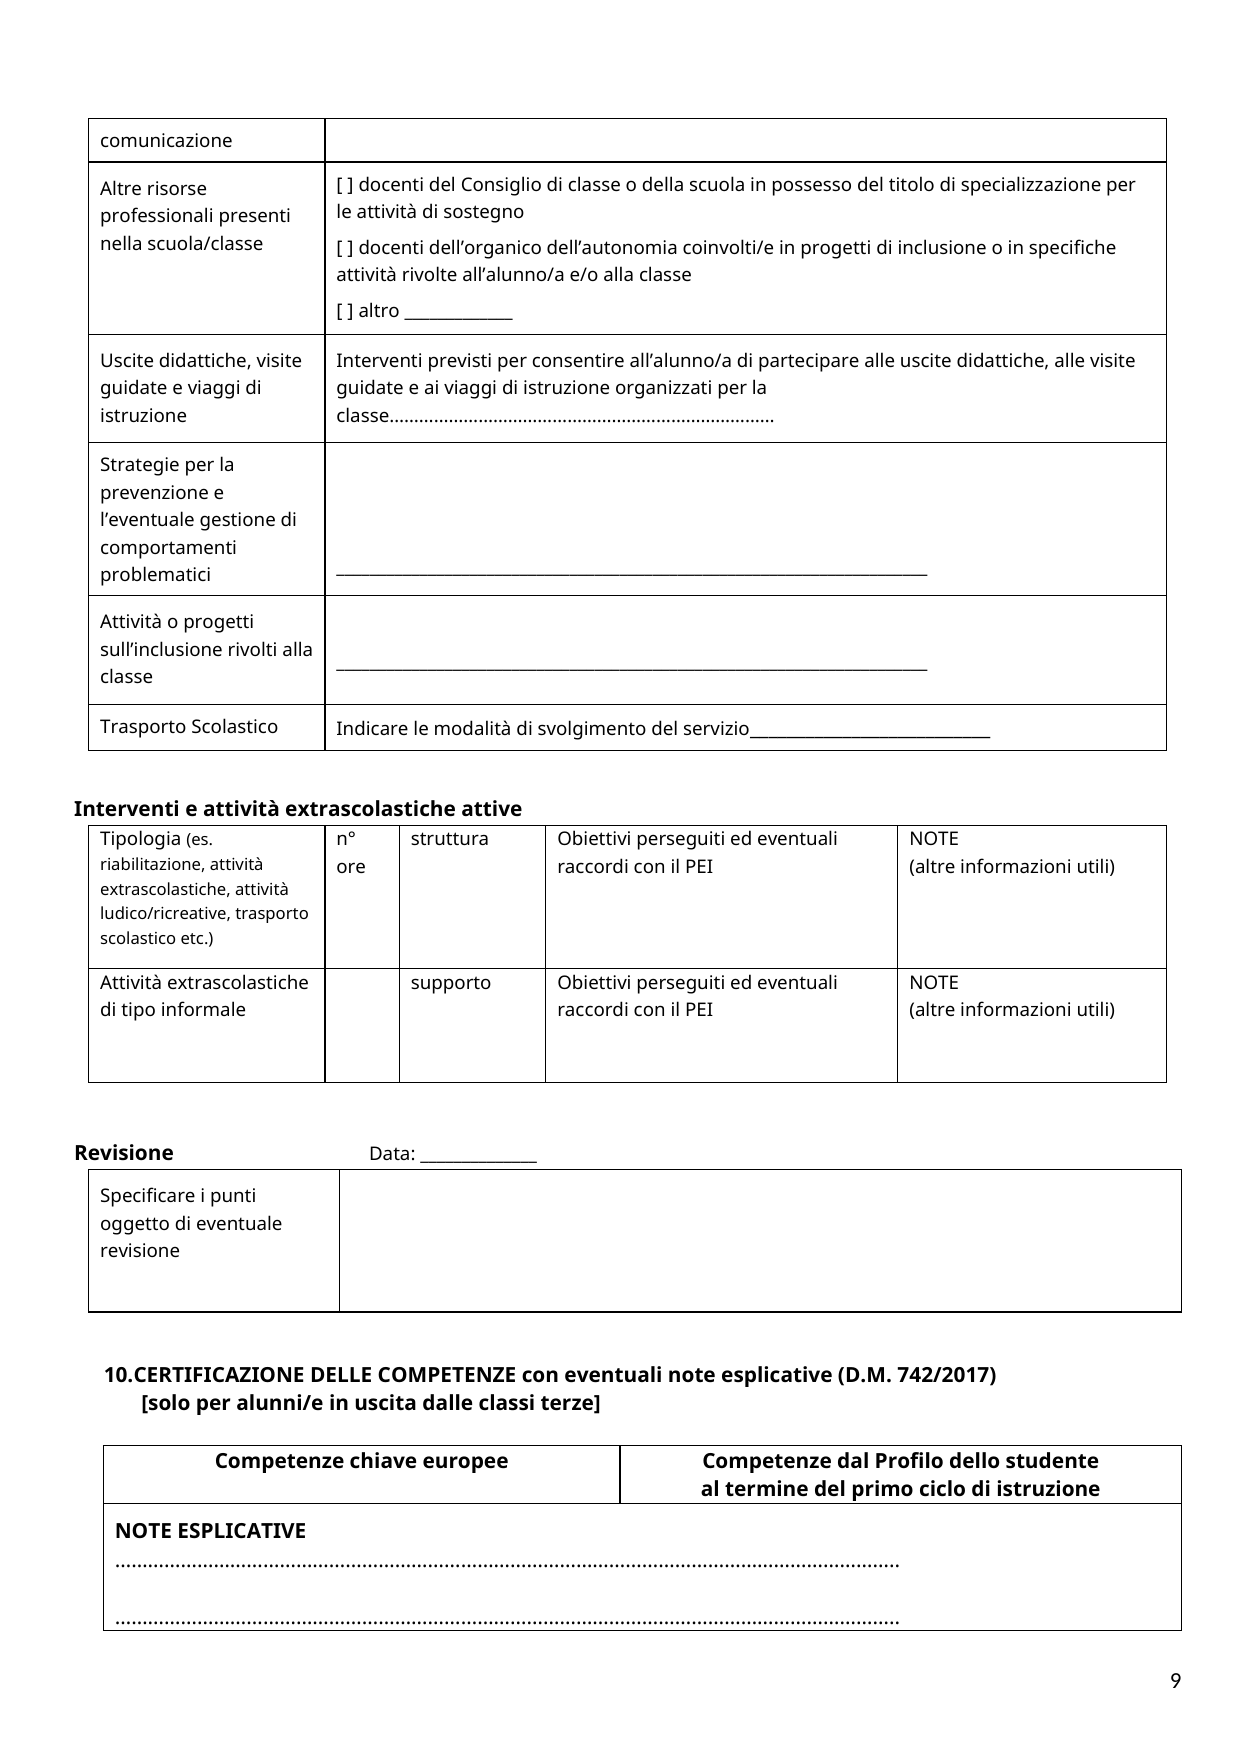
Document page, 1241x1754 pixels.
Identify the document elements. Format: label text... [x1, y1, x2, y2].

table_cell Indicare le modalità di svolgimento del servizio__________________________ [326, 705, 1166, 750]
table_cell Uscite didattiche, visite guidate e viaggi di istruzione [89, 335, 324, 442]
table_cell [326, 969, 399, 1082]
table_cell Strategie per la prevenzione e l’eventuale gestione di comportamenti problematici [89, 443, 324, 595]
table_cell [ ] docenti del Consiglio di classe o della scuola in possesso del titolo di specializzazione per le attività di sostegno [ ] docenti dell’organico dell’autonomia coinvolti/e in progetti di inclusione o in specifiche attività rivolte all’alunno/a e/o alla classe [ ] altro _____________ [326, 163, 1166, 333]
table_header struttura [400, 826, 545, 968]
table_header Competenze dal Profilo dello studente al termine del primo ciclo di istruzione [621, 1446, 1181, 1503]
table_header Specificare i punti oggetto di eventuale revisione [89, 1170, 339, 1311]
table_cell supporto [400, 969, 545, 1082]
table_cell _______________________________________________________________________ [326, 596, 1166, 704]
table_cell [326, 119, 1166, 161]
table_header NOTE (altre informazioni utili) [898, 826, 1166, 968]
text Revisione Data: ______________ [74, 1138, 1181, 1167]
text [solo per alunni/e in uscita dalle classi terze] [74, 1388, 1181, 1417]
table_header Competenze chiave europee [104, 1446, 619, 1503]
text 10.CERTIFICAZIONE DELLE COMPETENZE con eventuali note esplicative (D.M. 742/2017) [103, 1360, 1181, 1388]
table_cell _______________________________________________________________________ [326, 443, 1166, 595]
table_header n° ore [326, 826, 399, 968]
table_header Tipologia (es. riabilitazione, attività extrascolastiche, attività ludico/ricreative, trasporto scolastico etc.) [89, 826, 324, 968]
table_cell Attività o progetti sull’inclusione rivolti alla classe [89, 596, 324, 704]
table_header Obiettivi perseguiti ed eventuali raccordi con il PEI [546, 826, 897, 968]
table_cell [89, 119, 324, 161]
table_cell Altre risorse professionali presenti nella scuola/classe [89, 163, 324, 333]
table_cell Interventi previsti per consentire all’alunno/a di partecipare alle uscite didattiche, alle visite guidate e ai viaggi di istruzione organizzati per la classe…………………………………………………………………… [326, 335, 1166, 442]
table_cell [104, 1504, 1181, 1630]
table_cell Trasporto Scolastico [89, 705, 324, 750]
text Interventi e attività extrascolastiche attive [74, 794, 1181, 822]
table_cell Obiettivi perseguiti ed eventuali raccordi con il PEI [546, 969, 897, 1082]
table_cell NOTE (altre informazioni utili) [898, 969, 1166, 1082]
table_header [340, 1170, 1181, 1311]
table_cell Attività extrascolastiche di tipo informale [89, 969, 324, 1082]
